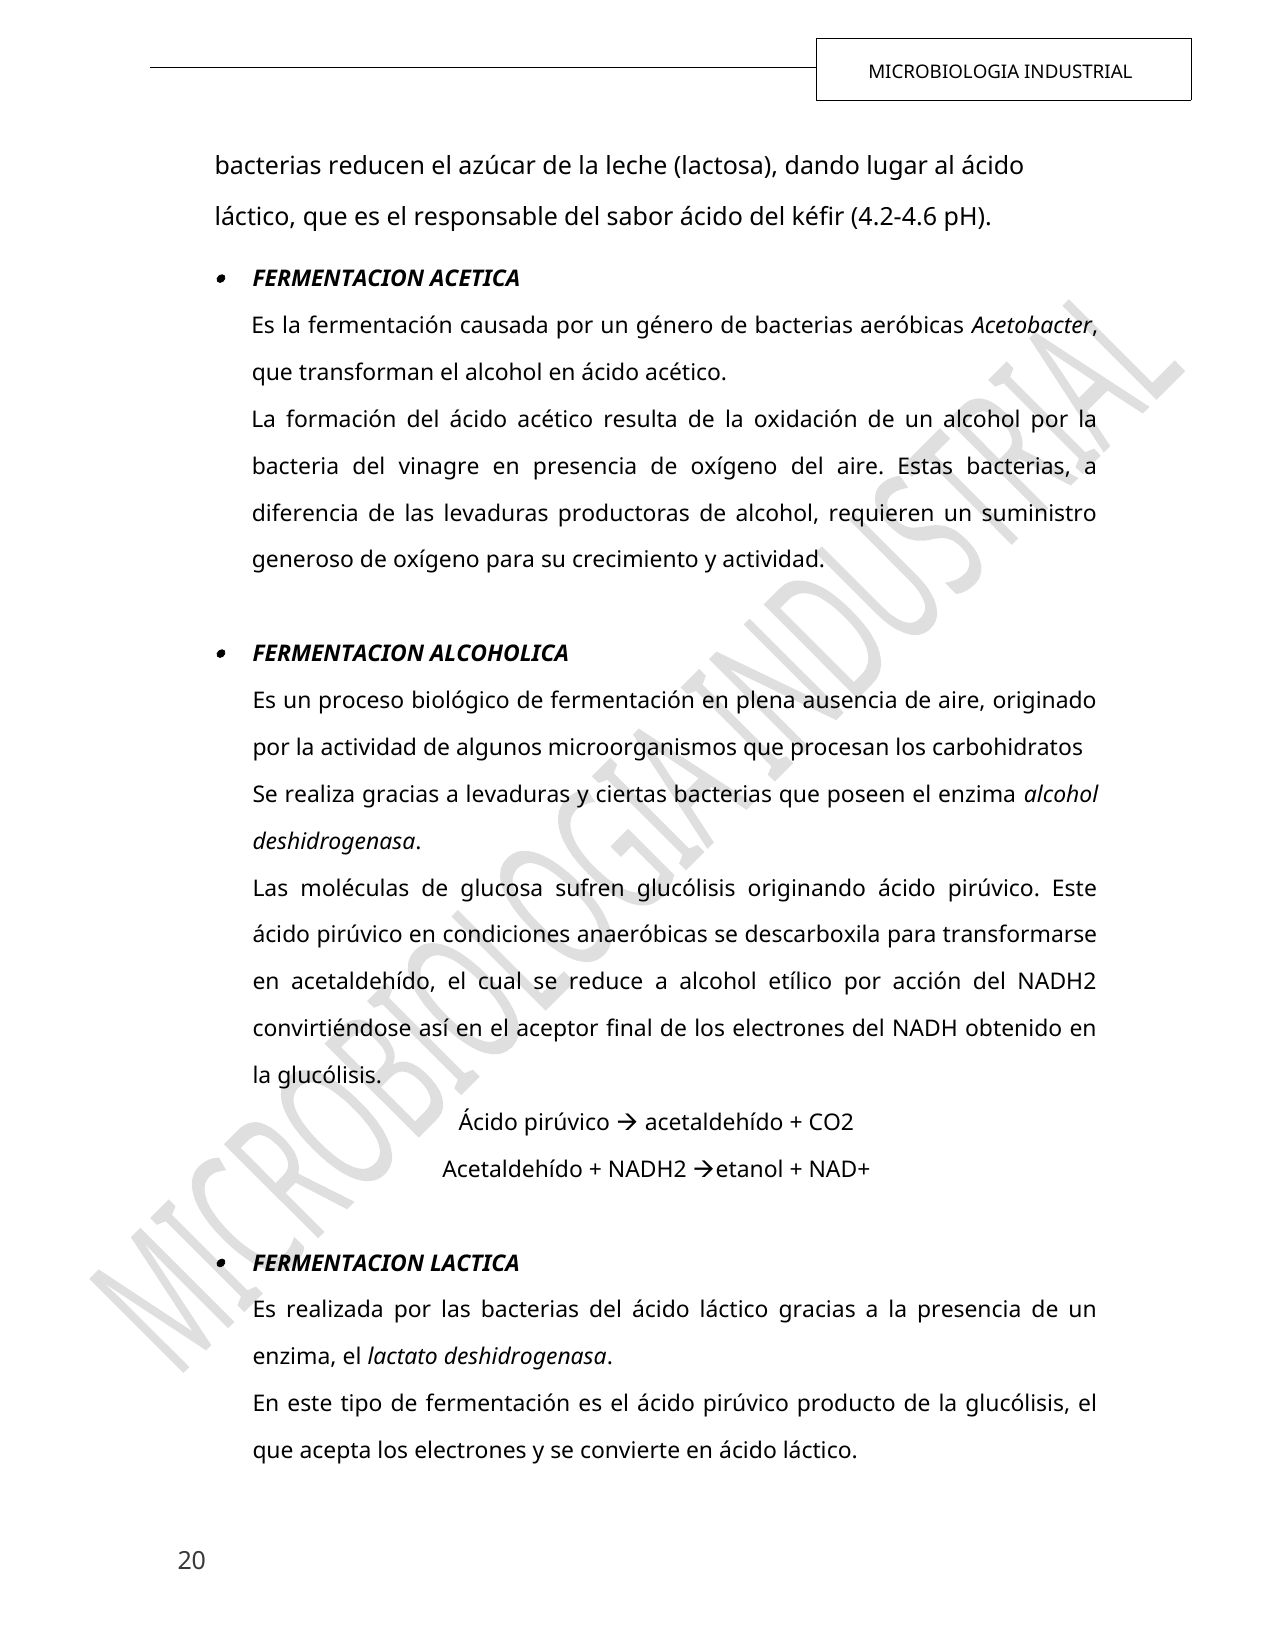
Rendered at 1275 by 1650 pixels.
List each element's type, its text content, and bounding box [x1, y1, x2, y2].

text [214, 148, 1098, 233]
text Ácido pirúvico acetaldehído + CO2 [214, 1106, 1098, 1137]
text La formación del ácido acético resulta de la oxidación de un alcohol por la bacteria del vinagre en presencia de oxígeno del aire. Estas bacterias, a diferencia de las levaduras productoras de alcohol, requieren un suministro generoso de oxígeno para su crecimiento y actividad. [251, 403, 1098, 575]
list Es un proceso biológico de fermentación en plena ausencia de aire, originado por la actividad de algunos microorganismos que procesan los carbohidratos [252, 684, 1098, 762]
list Es realizada por las bacterias del ácido láctico gracias a la presencia de un enzima, el lactato deshidrogenasa. [252, 1293, 1098, 1372]
list FERMENTACION LACTICA [215, 1247, 1098, 1278]
list FERMENTACION ACETICA [215, 262, 1098, 293]
text Acetaldehído + NADH2 etanol + NAD+ [214, 1153, 1098, 1184]
list En este tipo de fermentación es el ácido pirúvico producto de la glucólisis, el que acepta los electrones y se convierte en ácido láctico. [252, 1387, 1098, 1465]
list Las moléculas de glucosa sufren glucólisis originando ácido pirúvico. Este ácido pirúvico en condiciones anaeróbicas se descarboxila para transformarse en acetaldehído, el cual se reduce a alcohol etílico por acción del NADH2 convirtiéndose así en el aceptor final de los electrones del NADH obtenido en la glucólisis. [252, 872, 1098, 1090]
list Se realiza gracias a levaduras y ciertas bacterias que poseen el enzima alcohol deshidrogenasa. [252, 778, 1098, 856]
list FERMENTACION ALCOHOLICA [215, 637, 1098, 668]
text Es la fermentación causada por un género de bacterias aeróbicas Acetobacter, que transforman el alcohol en ácido acético. [251, 309, 1098, 387]
